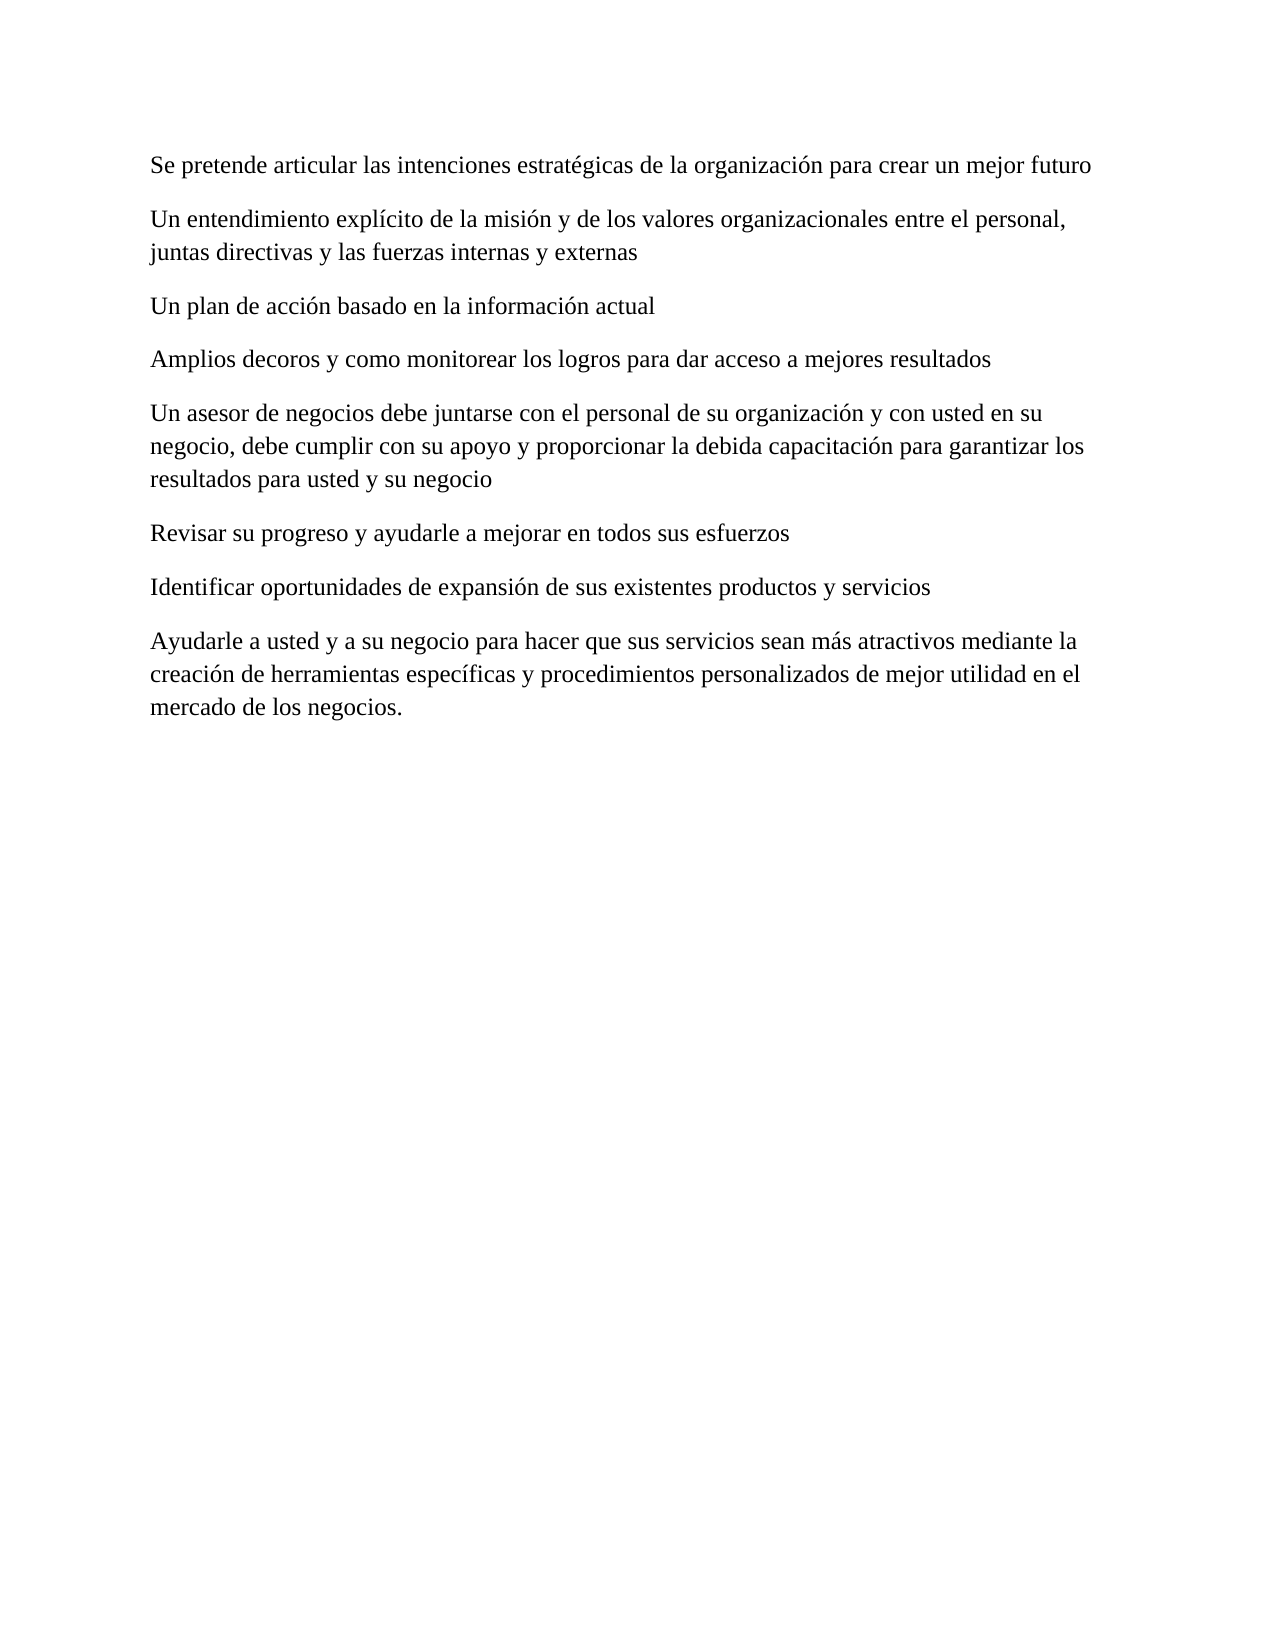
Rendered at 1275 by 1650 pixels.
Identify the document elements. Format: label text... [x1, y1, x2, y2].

text Un plan de acción basado en la información actual [150, 291, 1125, 319]
text Se pretende articular las intenciones estratégicas de la organización para crear un mejor futuro [150, 150, 1125, 179]
text Amplios decoros y como monitorear los logros para dar acceso a mejores resultados [150, 344, 1125, 373]
text Identificar oportunidades de expansión de sus existentes productos y servicios [150, 572, 1125, 601]
text Un asesor de negocios debe juntarse con el personal de su organización y con usted en su negocio, debe cumplir con su apoyo y proporcionar la debida capacitación para garantizar los resultados para usted y su negocio [150, 398, 1125, 493]
text Un entendimiento explícito de la misión y de los valores organizacionales entre el personal, juntas directivas y las fuerzas internas y externas [150, 204, 1125, 266]
text Revisar su progreso y ayudarle a mejorar en todos sus esfuerzos [150, 518, 1125, 547]
text Ayudarle a usted y a su negocio para hacer que sus servicios sean más atractivos mediante la creación de herramientas específicas y procedimientos personalizados de mejor utilidad en el mercado de los negocios. [150, 626, 1125, 721]
